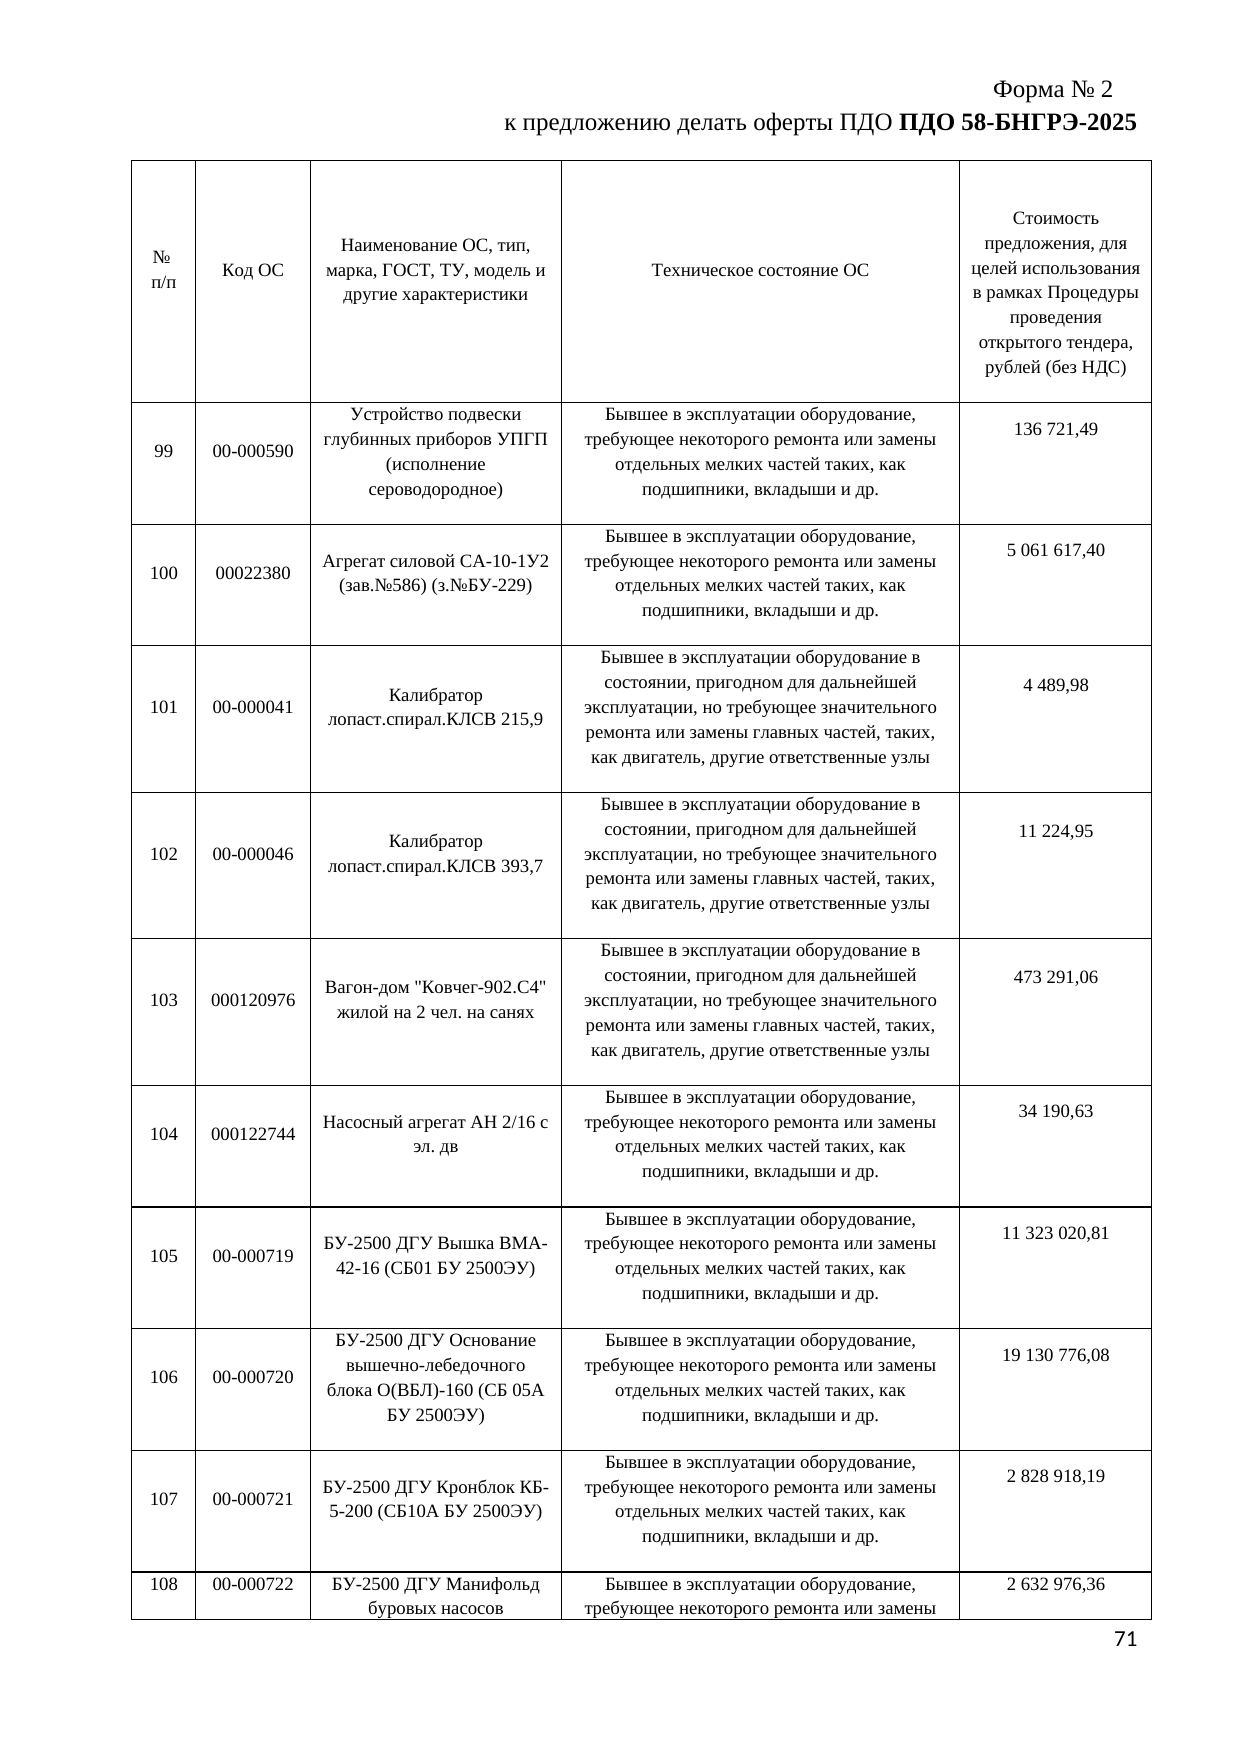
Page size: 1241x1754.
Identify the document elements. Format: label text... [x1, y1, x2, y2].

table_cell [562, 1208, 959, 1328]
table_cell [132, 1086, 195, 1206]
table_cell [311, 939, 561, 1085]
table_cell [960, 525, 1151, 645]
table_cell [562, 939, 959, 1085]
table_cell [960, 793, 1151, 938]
table_header Техническое состояние ОС [562, 161, 959, 402]
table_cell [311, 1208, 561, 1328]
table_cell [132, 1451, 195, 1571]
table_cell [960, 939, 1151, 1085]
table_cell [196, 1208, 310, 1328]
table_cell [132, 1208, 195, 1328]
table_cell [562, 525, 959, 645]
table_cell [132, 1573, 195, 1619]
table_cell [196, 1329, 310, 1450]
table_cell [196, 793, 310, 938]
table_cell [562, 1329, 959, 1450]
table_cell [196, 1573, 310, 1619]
table_header Стоимость предложения, для целей использования в рамках Процедуры проведения открытого тендера, рублей (без НДС) [960, 161, 1151, 402]
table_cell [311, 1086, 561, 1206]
table_header Код ОС [196, 161, 310, 402]
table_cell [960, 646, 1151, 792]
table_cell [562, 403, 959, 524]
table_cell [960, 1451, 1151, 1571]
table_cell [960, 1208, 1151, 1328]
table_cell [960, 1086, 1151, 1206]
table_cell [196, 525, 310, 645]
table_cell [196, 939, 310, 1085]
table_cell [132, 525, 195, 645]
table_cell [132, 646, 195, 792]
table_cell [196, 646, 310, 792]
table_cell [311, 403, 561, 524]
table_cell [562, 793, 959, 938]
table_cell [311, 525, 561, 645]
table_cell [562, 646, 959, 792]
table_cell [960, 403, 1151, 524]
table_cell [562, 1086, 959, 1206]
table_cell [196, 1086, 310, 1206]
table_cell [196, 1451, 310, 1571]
table_header № п/п [132, 161, 195, 402]
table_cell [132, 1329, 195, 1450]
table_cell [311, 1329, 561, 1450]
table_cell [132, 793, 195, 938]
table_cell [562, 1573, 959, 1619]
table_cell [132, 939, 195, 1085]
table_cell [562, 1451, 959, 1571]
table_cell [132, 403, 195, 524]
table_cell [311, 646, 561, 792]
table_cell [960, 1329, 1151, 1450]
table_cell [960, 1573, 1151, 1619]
table_header Наименование ОС, тип, марка, ГОСТ, ТУ, модель и другие характеристики [311, 161, 561, 402]
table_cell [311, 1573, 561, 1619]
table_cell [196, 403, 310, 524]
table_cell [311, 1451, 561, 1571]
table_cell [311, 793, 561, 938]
